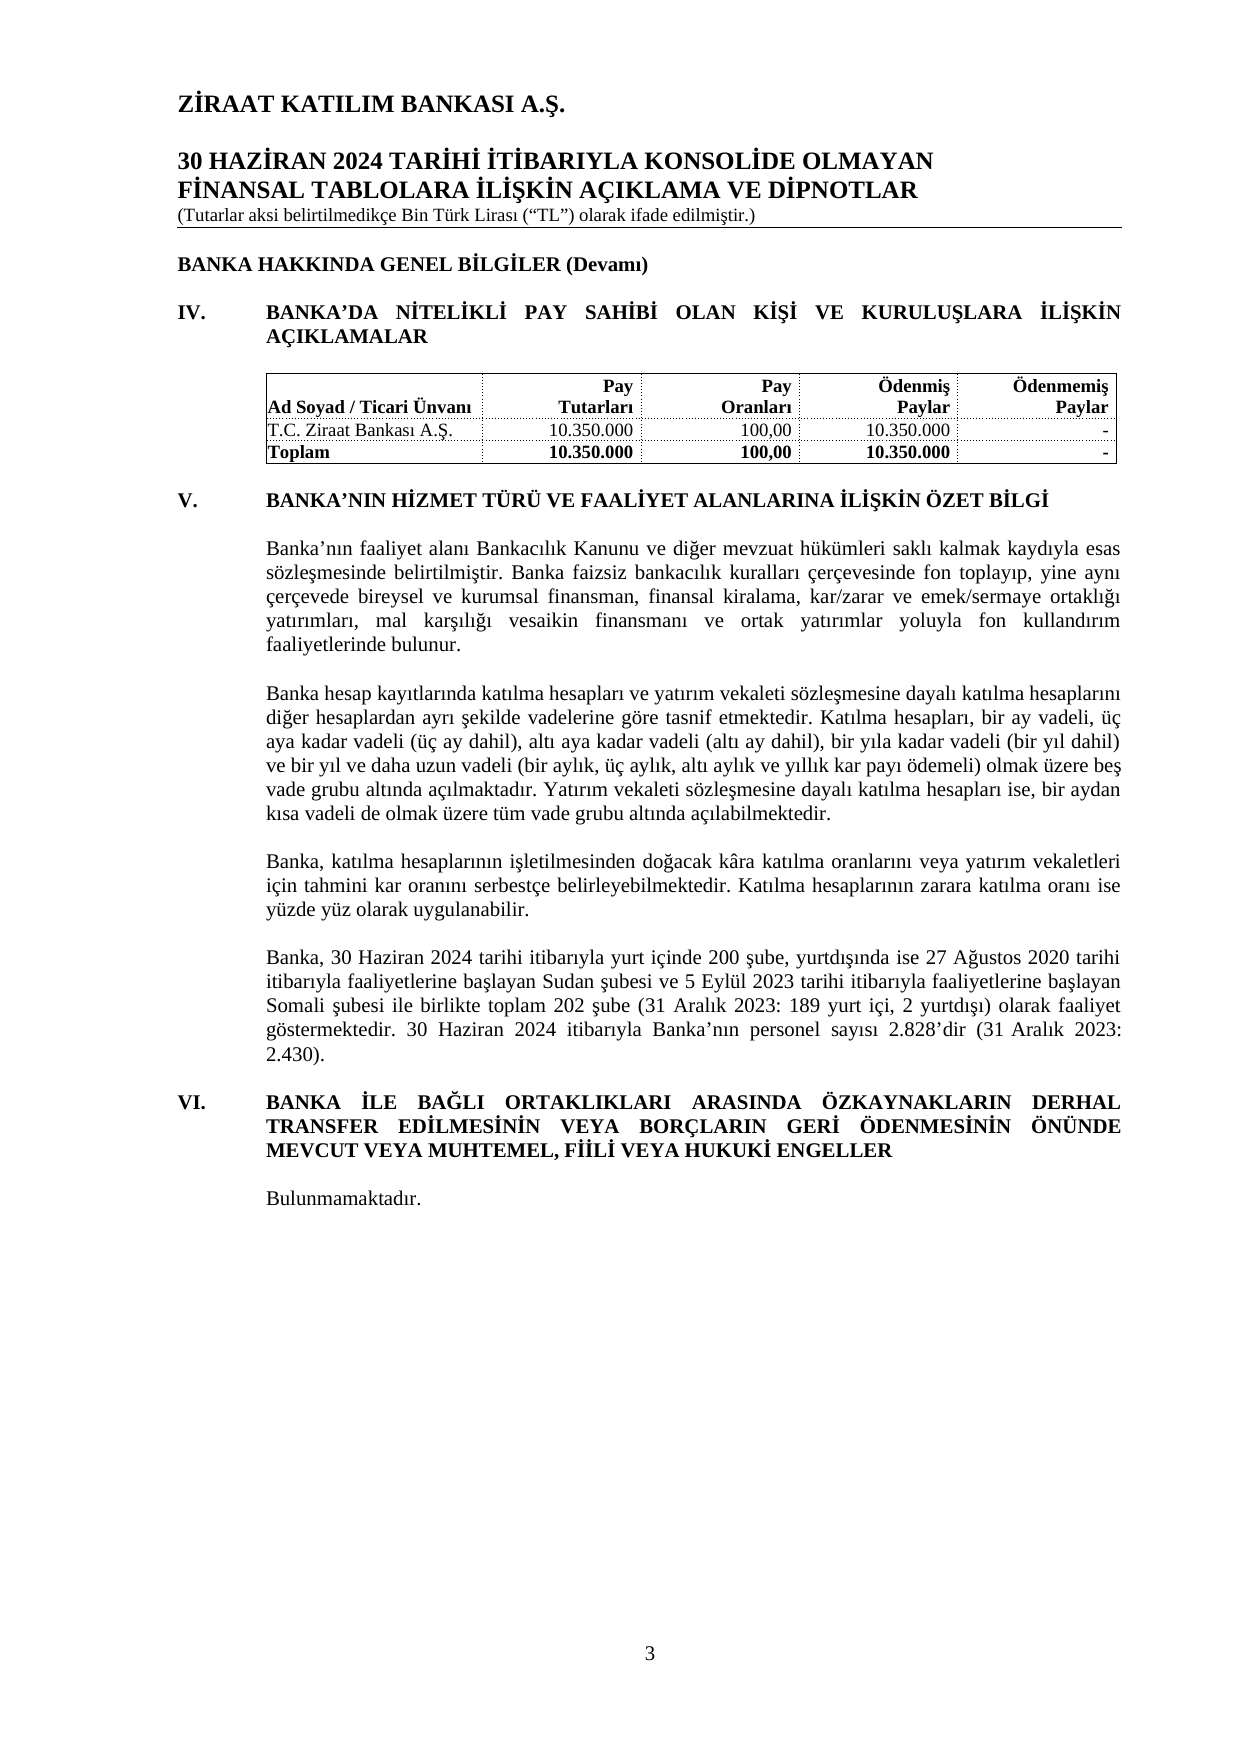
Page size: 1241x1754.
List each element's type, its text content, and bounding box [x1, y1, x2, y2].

table_cell 10.350.000 [483, 418, 641, 440]
text Banka’nın faaliyet alanı Bankacılık Kanunu ve diğer mevzuat hükümleri saklı kalmak kaydıyla esas sözleşmesinde belirtilmiştir. Banka faizsiz bankacılık kuralları çerçevesinde fon toplayıp, yine aynı çerçevede bireysel ve kurumsal finansman, finansal kiralama, kar/zarar ve emek/sermaye ortaklığı yatırımları, mal karşılığı vesaikin finansmanı ve ortak yatırımlar yoluyla fon kullandırım faaliyetlerinde bulunur. [266, 536, 1122, 656]
text BANKA HAKKINDA GENEL BİLGİLER (Devamı) [177, 255, 1122, 276]
table_header Pay Tutarları [483, 374, 641, 418]
table_header Ödenmemiş Paylar [958, 374, 1116, 418]
table_cell 100,00 [641, 440, 800, 463]
text Banka, 30 Haziran 2024 tarihi itibarıyla yurt içinde 200 şube, yurtdışında ise 27 Ağustos 2020 tarihi itibarıyla faaliyetlerine başlayan Sudan şubesi ve 5 Eylül 2023 tarihi itibarıyla faaliyetlerine başlayan Somali şubesi ile birlikte toplam 202 şube (31 Aralık 2023: 189 yurt içi, 2 yurtdışı) olarak faaliyet göstermektedir. 30 Haziran 2024 itibarıyla Banka’nın personel sayısı 2.828’dir (31 Aralık 2023: 2.430). [266, 945, 1122, 1066]
table_cell 10.350.000 [800, 440, 958, 463]
table_header [267, 374, 483, 395]
text Bulunmamaktadır. [266, 1186, 1122, 1210]
table_cell 10.350.000 [800, 418, 958, 440]
text V. BANKA’NIN HİZMET TÜRÜ VE FAALİYET ALANLARINA İLİŞKİN ÖZET BİLGİ [177, 488, 1122, 512]
table_cell Toplam [267, 440, 483, 463]
table_cell 100,00 [641, 418, 800, 440]
text VI. BANKA İLE BAĞLI ORTAKLIKLARI ARASINDA ÖZKAYNAKLARIN DERHAL TRANSFER EDİLMESİNİN VEYA BORÇLARIN GERİ ÖDENMESİNİN ÖNÜNDE MEVCUT VEYA MUHTEMEL, FİİLİ VEYA HUKUKİ ENGELLER [177, 1089, 1122, 1162]
table_cell - [958, 418, 1116, 440]
table_cell Ad Soyad / Ticari Ünvanı [267, 395, 483, 418]
text IV. BANKA’DA NİTELİKLİ PAY SAHİBİ OLAN KİŞİ VE KURULUŞLARA İLİŞKİN AÇIKLAMALAR [177, 300, 1122, 348]
table_cell 10.350.000 [483, 440, 641, 463]
table_header Ödenmiş Paylar [800, 374, 958, 418]
text Banka, katılma hesaplarının işletilmesinden doğacak kâra katılma oranlarını veya yatırım vekaletleri için tahmini kar oranını serbestçe belirleyebilmektedir. Katılma hesaplarının zarara katılma oranı ise yüzde yüz olarak uygulanabilir. [266, 849, 1122, 921]
table_cell T.C. Ziraat Bankası A.Ş. [267, 418, 483, 440]
table_header Pay Oranları [641, 374, 800, 418]
table_cell - [958, 440, 1104, 463]
text Banka hesap kayıtlarında katılma hesapları ve yatırım vekaleti sözleşmesine dayalı katılma hesaplarını diğer hesaplardan ayrı şekilde vadelerine göre tasnif etmektedir. Katılma hesapları, bir ay vadeli, üç aya kadar vadeli (üç ay dahil), altı aya kadar vadeli (altı ay dahil), bir yıla kadar vadeli (bir yıl dahil) ve bir yıl ve daha uzun vadeli (bir aylık, üç aylık, altı aylık ve yıllık kar payı ödemeli) olmak üzere beş vade grubu altında açılmaktadır. Yatırım vekaleti sözleşmesine dayalı katılma hesapları ise, bir aydan kısa vadeli de olmak üzere tüm vade grubu altında açılabilmektedir. [266, 681, 1122, 825]
